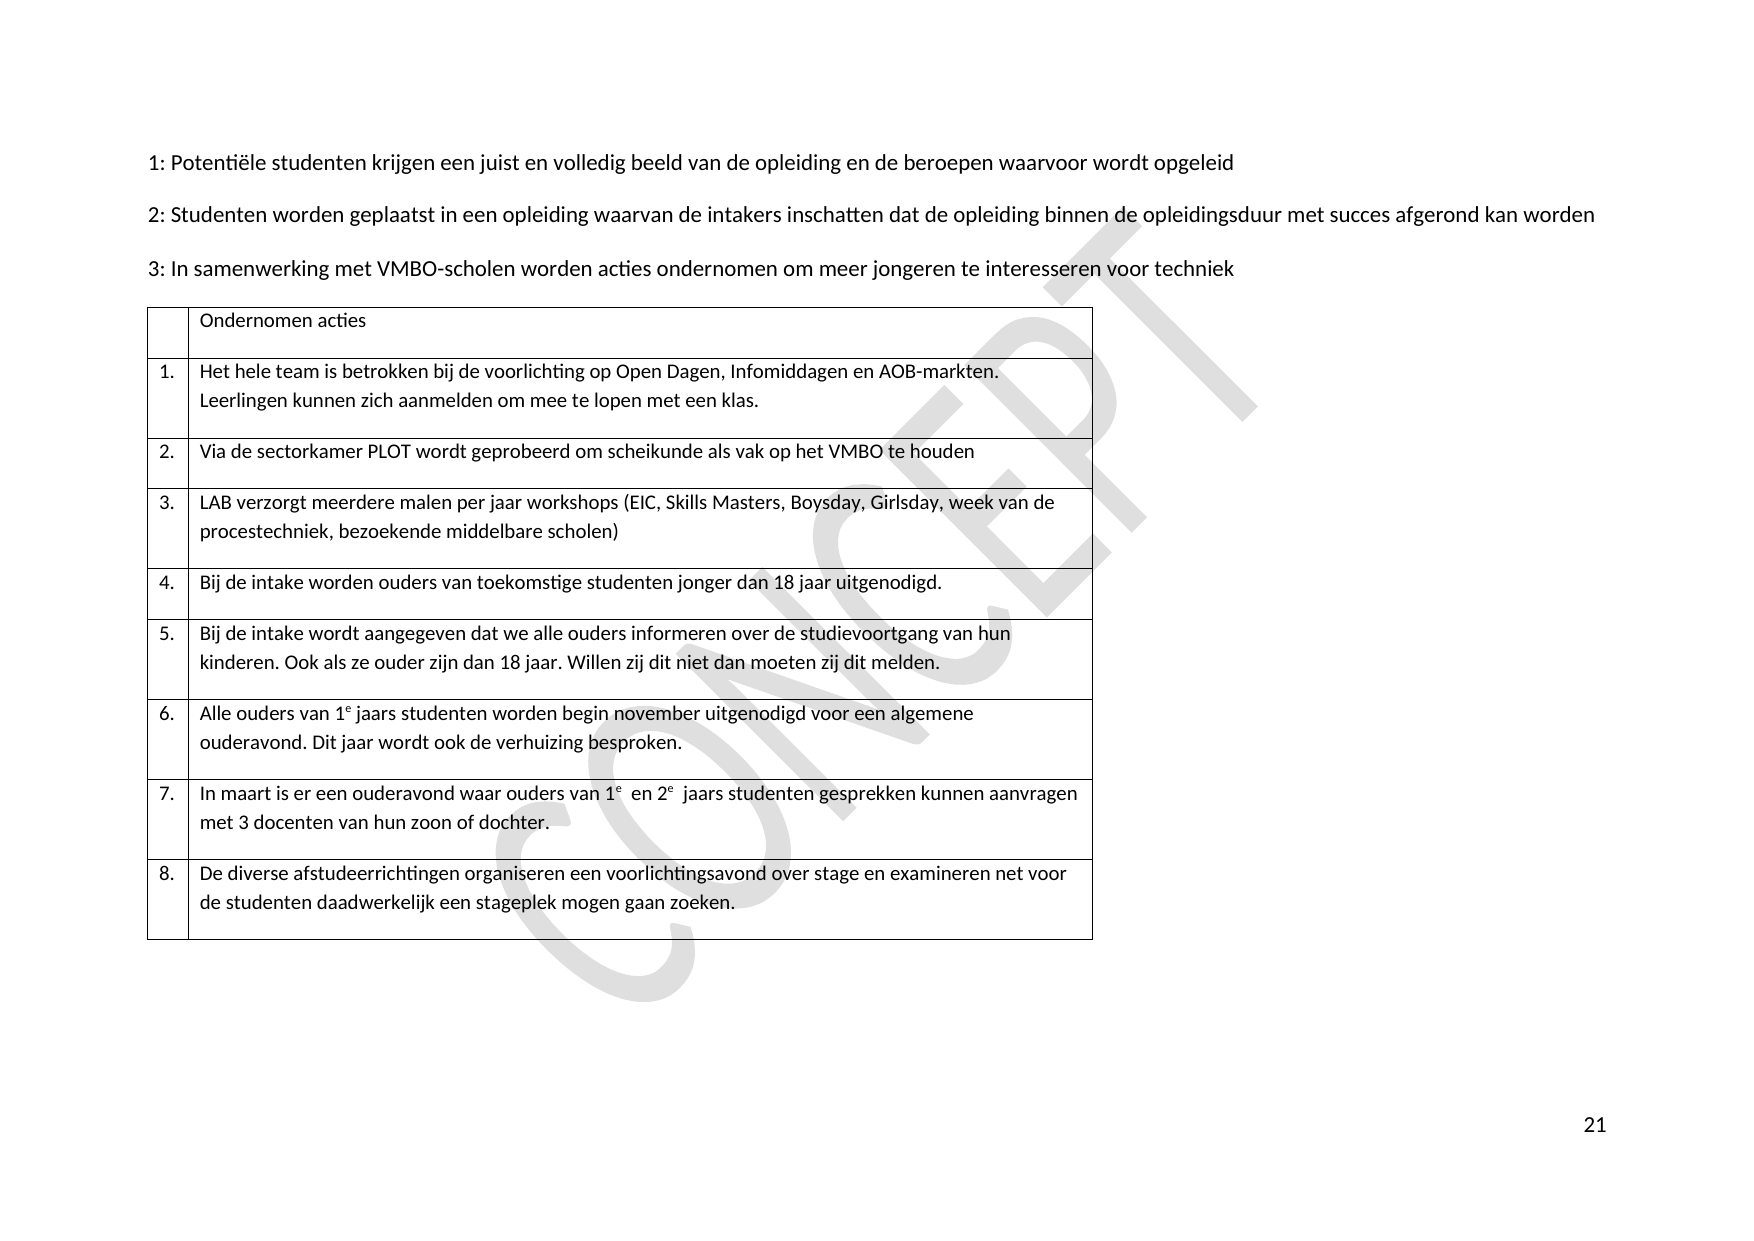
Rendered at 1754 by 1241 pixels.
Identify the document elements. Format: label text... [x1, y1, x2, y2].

table_cell 8. [148, 860, 188, 939]
text 2: Studenten worden geplaatst in een opleiding waarvan de intakers inschatten dat de opleiding binnen de opleidingsduur met succes afgerond kan worden [148, 201, 1606, 229]
table_cell Het hele team is betrokken bij de voorlichting op Open Dagen, Infomiddagen en AOB-markten. Leerlingen kunnen zich aanmelden om mee te lopen met een klas. [189, 359, 1092, 437]
table_cell Alle ouders van 1e jaars studenten worden begin november uitgenodigd voor een algemene ouderavond. Dit jaar wordt ook de verhuizing besproken. [189, 700, 1092, 779]
table_cell 6. [148, 700, 188, 779]
table_cell Via de sectorkamer PLOT wordt geprobeerd om scheikunde als vak op het VMBO te houden [189, 439, 1092, 488]
table_cell 4. [148, 569, 188, 619]
table_cell LAB verzorgt meerdere malen per jaar workshops (EIC, Skills Masters, Boysday, Girlsday, week van de procestechniek, bezoekende middelbare scholen) [189, 489, 1092, 568]
text 1: Potentiële studenten krijgen een juist en volledig beeld van de opleiding en de beroepen waarvoor wordt opgeleid [148, 148, 1606, 176]
table_cell Bij de intake wordt aangegeven dat we alle ouders informeren over de studievoortgang van hun kinderen. Ook als ze ouder zijn dan 18 jaar. Willen zij dit niet dan moeten zij dit melden. [189, 620, 1092, 699]
table_header [148, 308, 188, 357]
table_cell 3. [148, 489, 188, 568]
table_cell 2. [148, 439, 188, 488]
table_cell In maart is er een ouderavond waar ouders van 1e en 2e jaars studenten gesprekken kunnen aanvragen met 3 docenten van hun zoon of dochter. [189, 780, 1092, 859]
table_cell 7. [148, 780, 188, 859]
table_cell Bij de intake worden ouders van toekomstige studenten jonger dan 18 jaar uitgenodigd. [189, 569, 1092, 619]
table_cell 1. [148, 359, 188, 437]
text 3: In samenwerking met VMBO-scholen worden acties ondernomen om meer jongeren te interesseren voor techniek [148, 254, 1606, 282]
table_cell 5. [148, 620, 188, 699]
table_cell De diverse afstudeerrichtingen organiseren een voorlichtingsavond over stage en examineren net voor de studenten daadwerkelijk een stageplek mogen gaan zoeken. [189, 860, 1092, 939]
table_header Ondernomen acties [189, 308, 1092, 357]
